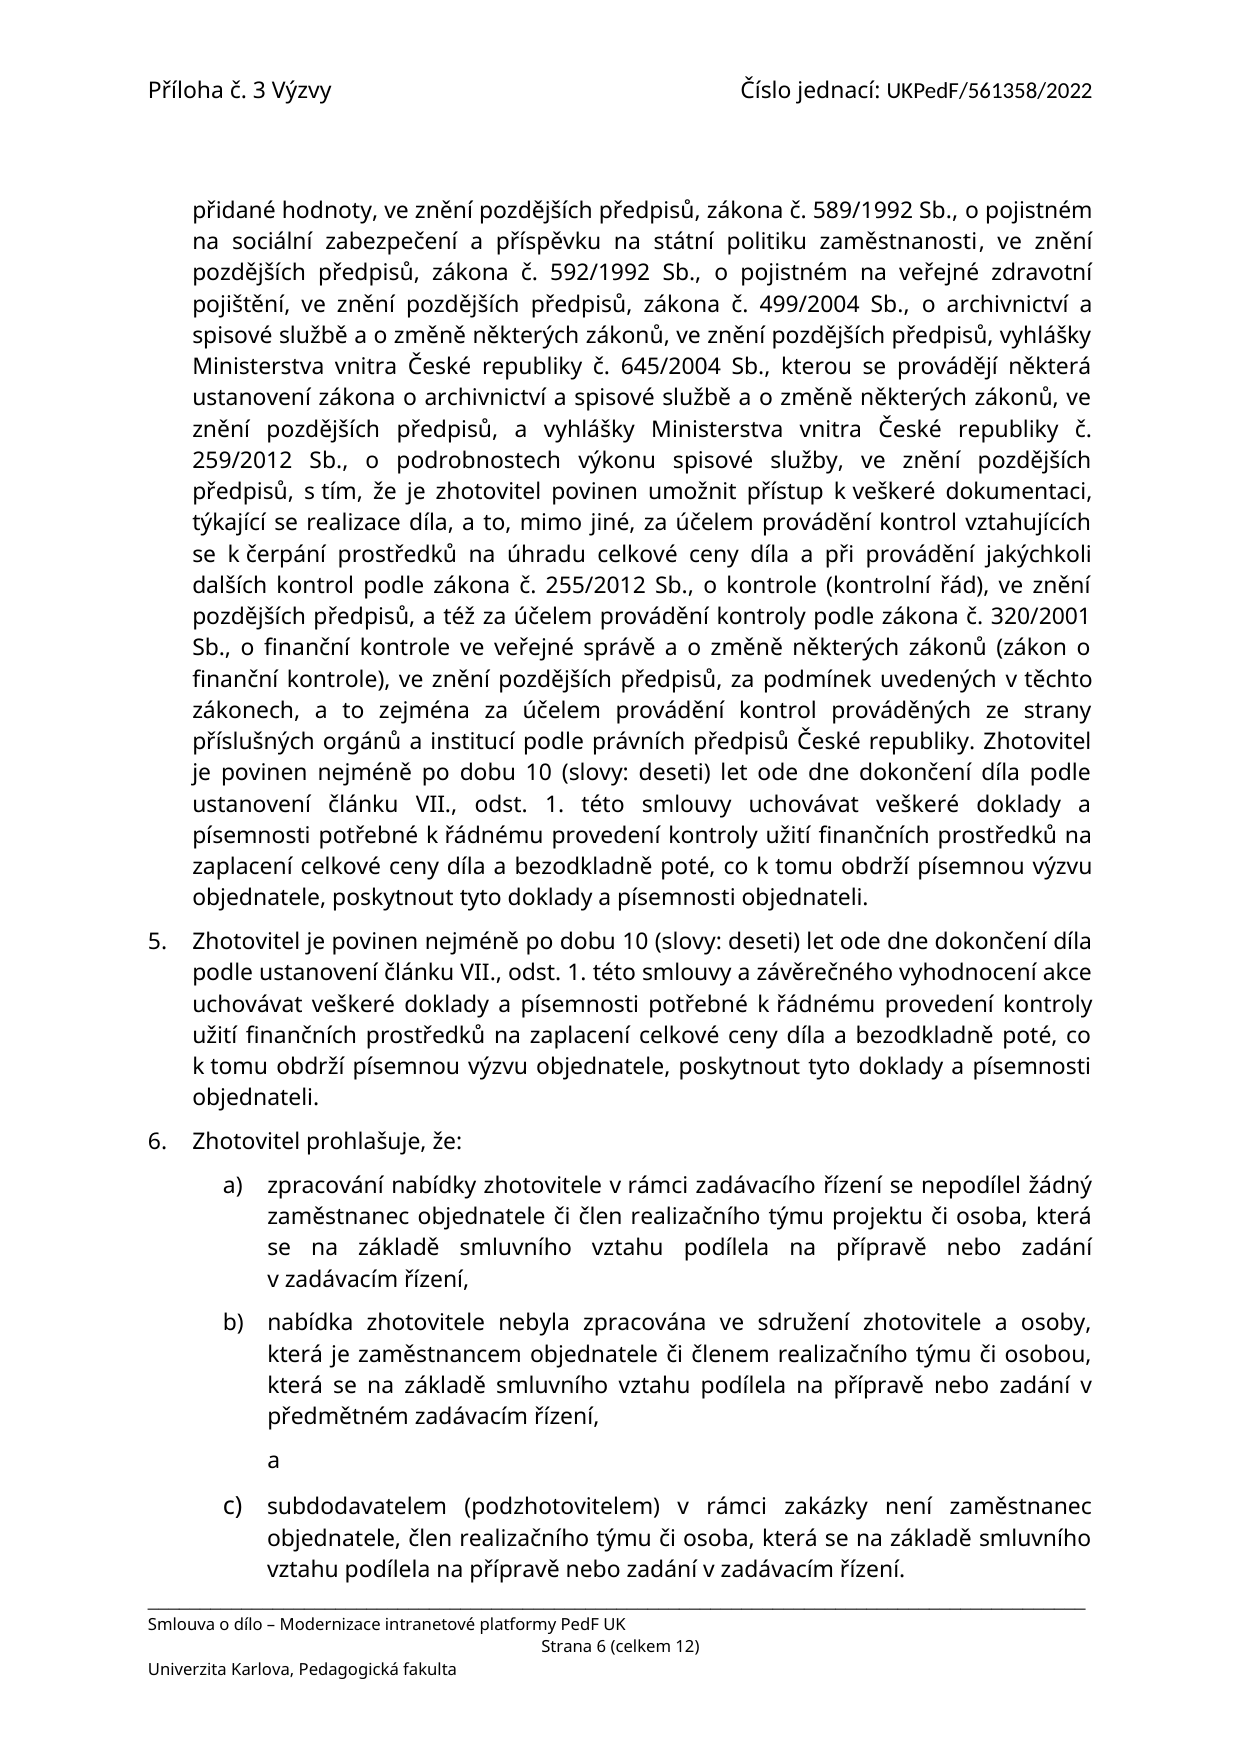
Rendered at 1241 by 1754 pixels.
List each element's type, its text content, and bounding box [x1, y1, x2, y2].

list zpracování nabídky zhotovitele v rámci zadávacího řízení se nepodílel žádný zaměstnanec objednatele či člen realizačního týmu projektu či osoba, která se na základě smluvního vztahu podílela na přípravě nebo zadání v zadávacím řízení, [223, 1169, 1093, 1294]
list Zhotovitel je povinen nejméně po dobu 10 (slovy: deseti) let ode dne dokončení díla podle ustanovení článku VII., odst. 1. této smlouvy a závěrečného vyhodnocení akce uchovávat veškeré doklady a písemnosti potřebné k řádnému provedení kontroly užití finančních prostředků na zaplacení celkové ceny díla a bezodkladně poté, co k tomu obdrží písemnou výzvu objednatele, poskytnout tyto doklady a písemnosti objednateli. [148, 925, 1093, 1112]
list nabídka zhotovitele nebyla zpracována ve sdružení zhotovitele a osoby, která je zaměstnancem objednatele či členem realizačního týmu či osobou, která se na základě smluvního vztahu podílela na přípravě nebo zadání v předmětném zadávacím řízení, [223, 1306, 1093, 1431]
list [148, 194, 1093, 912]
text a [267, 1444, 1093, 1475]
list Zhotovitel prohlašuje, že: [148, 1125, 1093, 1156]
list subdodavatelem (podzhotovitelem) v rámci zakázky není zaměstnanec objednatele, člen realizačního týmu či osoba, která se na základě smluvního vztahu podílela na přípravě nebo zadání v zadávacím řízení. [223, 1487, 1093, 1584]
